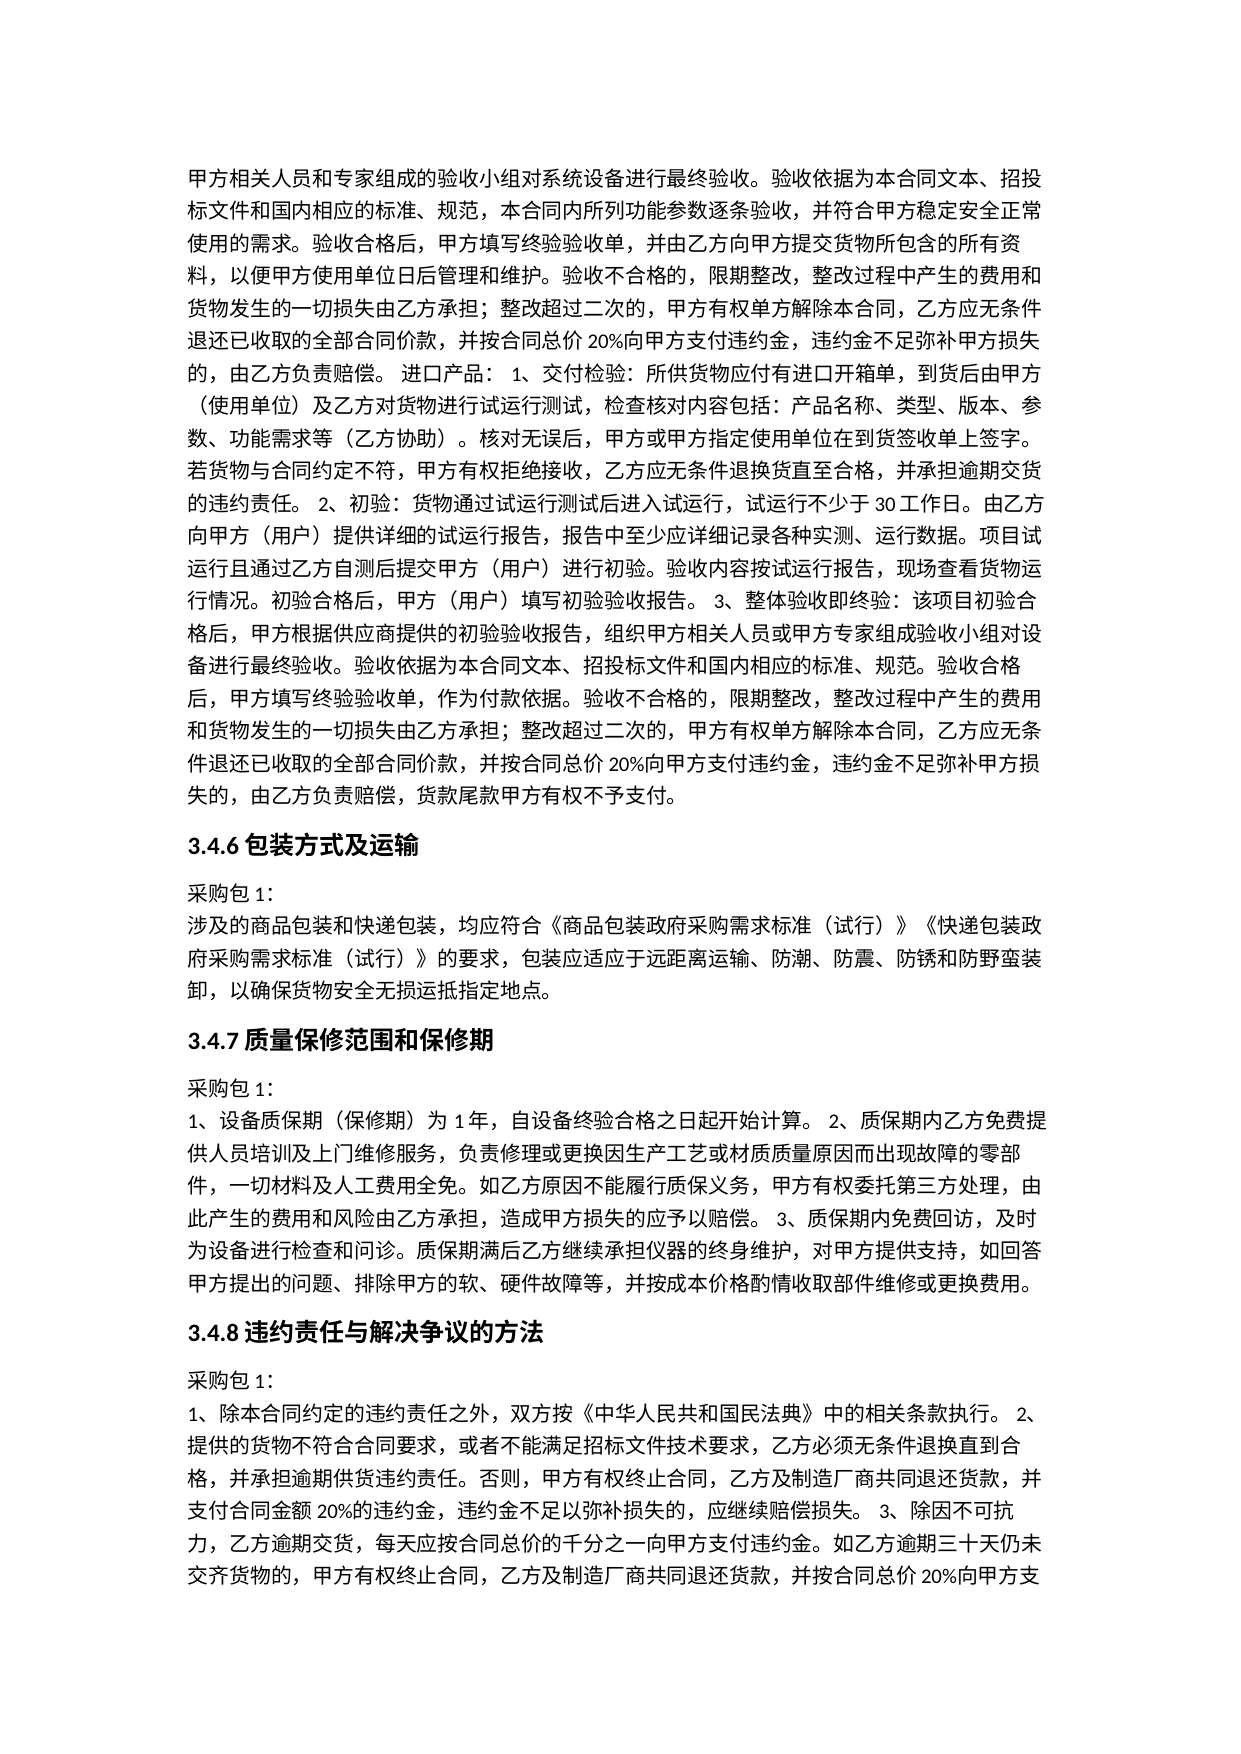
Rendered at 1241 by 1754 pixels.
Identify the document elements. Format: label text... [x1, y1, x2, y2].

text 采购包1： [187, 877, 1053, 909]
text 3.4.8违约责任与解决争议的方法 [187, 1299, 1053, 1364]
text 1、设备质保期（保修期）为 1 年，自设备终验合格之日起开始计算。 2、质保期内乙方免费提供人员培训及上门维修服务，负责修理或更换因生产工艺或材质质量原因而出现故障的零部件，一切材料及人工费用全免。如乙方原因不能履行质保义务，甲方有权委托第三方处理，由此产生的费用和风险由乙方承担，造成甲方损失的应予以赔偿。 3、质保期内免费回访，及时为设备进行检查和问诊。质保期满后乙方继续承担仪器的终身维护，对甲方提供支持，如回答甲方提出的问题、排除甲方的软、硬件故障等，并按成本价格酌情收取部件维修或更换费用。 [187, 1104, 1053, 1299]
text 采购包1： [187, 1364, 1053, 1397]
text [187, 162, 1053, 812]
text 采购包1： [187, 1072, 1053, 1104]
text 3.4.6包装方式及运输 [187, 812, 1053, 877]
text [187, 1397, 1053, 1592]
text 涉及的商品包装和快递包装，均应符合《商品包装政府采购需求标准（试行）》《快递包装政府采购需求标准（试行）》的要求，包装应适应于远距离运输、防潮、防震、防锈和防野蛮装卸，以确保货物安全无损运抵指定地点。 [187, 909, 1053, 1007]
text 3.4.7质量保修范围和保修期 [187, 1007, 1053, 1072]
